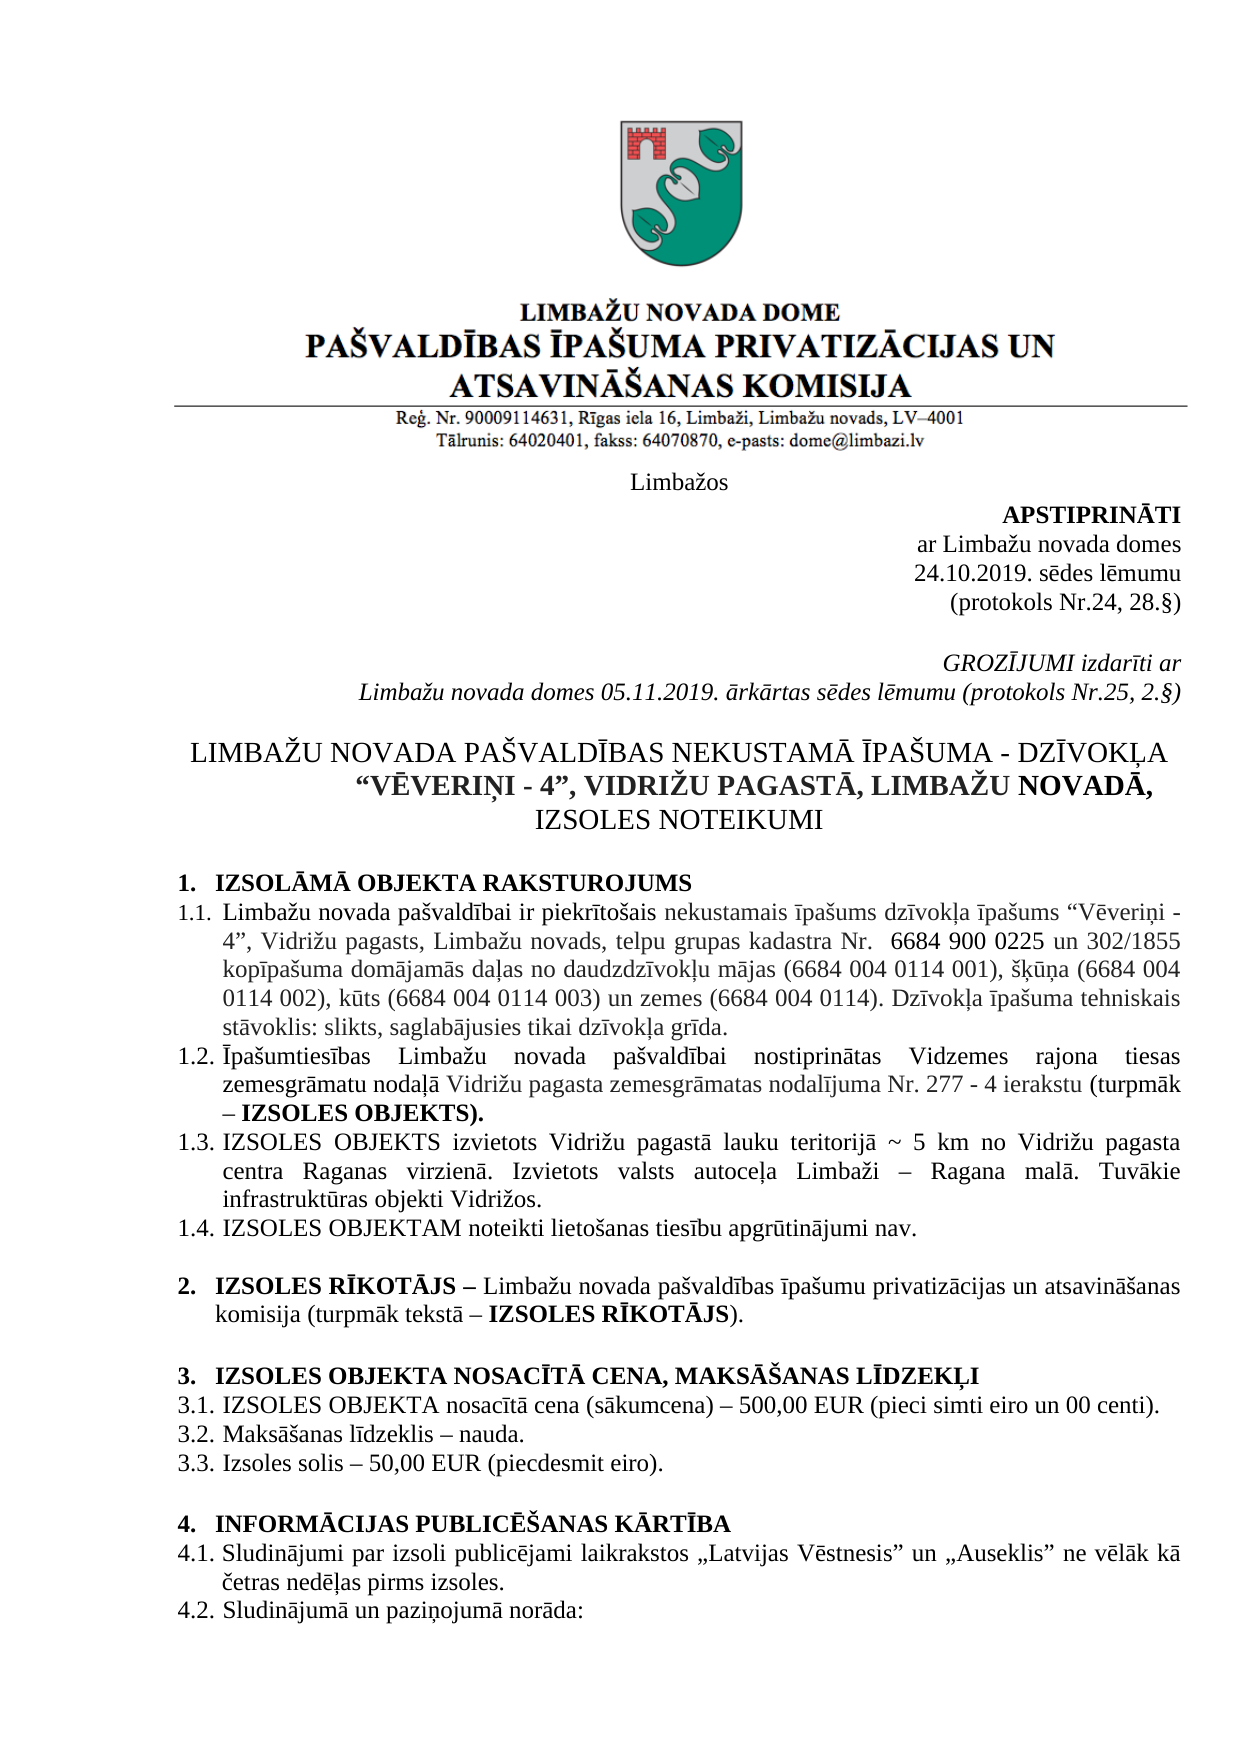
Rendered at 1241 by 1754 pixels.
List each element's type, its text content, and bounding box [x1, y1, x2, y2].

text (protokols Nr.24, 28.§) [177, 587, 1181, 615]
text GROZĪJUMI izdarīti ar [177, 648, 1181, 677]
text IZSOLES NOTEIKUMI [177, 802, 1181, 835]
list IZSOLES RĪKOTĀJS – Limbažu novada pašvaldības īpašumu privatizācijas un atsavināšanas komisija (turpmāk tekstā – IZSOLES RĪKOTĀJS). [177, 1271, 1181, 1328]
list IZSOLĀMĀ OBJEKTA RAKSTUROJUMS [177, 868, 1181, 897]
list INFORMĀCIJAS PUBLICĒŠANAS KĀRTĪBA [177, 1509, 1181, 1538]
text Limbažos [177, 452, 1181, 496]
list Limbažu novada pašvaldībai ir piekrītošais nekustamais īpašums dzīvokļa īpašums “Vēveriņi - 4”, Vidrižu pagasts, Limbažu novads, telpu grupas kadastra Nr. 6684 900 0225 un 302/1855 kopīpašuma domājamās daļas no daudzdzīvokļu mājas (6684 004 0114 001), šķūņa (6684 004 0114 002), kūts (6684 004 0114 003) un zemes (6684 004 0114). Dzīvokļa īpašuma tehniskais stāvoklis: slikts, saglabājusies tikai dzīvokļa grīda. [177, 897, 1181, 1041]
text Limbažu novada domes 05.11.2019. ārkārtas sēdes lēmumu (protokols Nr.25, 2.§) [177, 677, 1181, 706]
list Īpašumtiesības Limbažu novada pašvaldībai nostiprinātas Vidzemes rajona tiesas zemesgrāmatu nodaļā Vidrižu pagasta zemesgrāmatas nodalījuma Nr. 277 - 4 ierakstu (turpmāk – IZSOLES OBJEKTS). [177, 1041, 1181, 1127]
text “VĒVERIŅI - 4”, VIDRIŽU PAGASTĀ, LIMBAŽU novadā, [252, 768, 1181, 802]
list IZSOLES OBJEKTS izvietots Vidrižu pagastā lauku teritorijā ~ 5 km no Vidrižu pagasta centra Raganas virzienā. Izvietots valsts autoceļa Limbaži – Ragana malā. Tuvākie infrastruktūras objekti Vidrižos. [177, 1127, 1181, 1213]
list IZSOLES OBJEKTA NOSACĪTĀ CENA, MAKSĀŠANAS LĪDZEKĻI [177, 1361, 1181, 1390]
list Sludinājumā un paziņojumā norāda: [177, 1596, 1181, 1624]
list Izsoles solis – 50,00 EUR (piecdesmit eiro). [177, 1448, 1181, 1476]
text limbažu NOVADA pašvaldības NEKUSTAMĀ ĪPAŠUMA - DZĪVOKĻA [177, 735, 1181, 768]
list Maksāšanas līdzeklis – nauda. [177, 1419, 1181, 1448]
list IZSOLES OBJEKTAM noteikti lietošanas tiesību apgrūtinājumi nav. [177, 1213, 1181, 1242]
text APSTIPRINĀTI [177, 500, 1181, 529]
list IZSOLES OBJEKTA nosacītā cena (sākumcena) – 500,00 EUR (pieci simti eiro un 00 centi). [177, 1390, 1181, 1419]
list Sludinājumi par izsoli publicējami laikrakstos „Latvijas Vēstnesis” un „Auseklis” ne vēlāk kā četras nedēļas pirms izsoles. [177, 1538, 1181, 1596]
text 24.10.2019. sēdes lēmumu [177, 558, 1181, 587]
picture [0, 1, 1236, 452]
text ar Limbažu novada domes [177, 529, 1181, 558]
